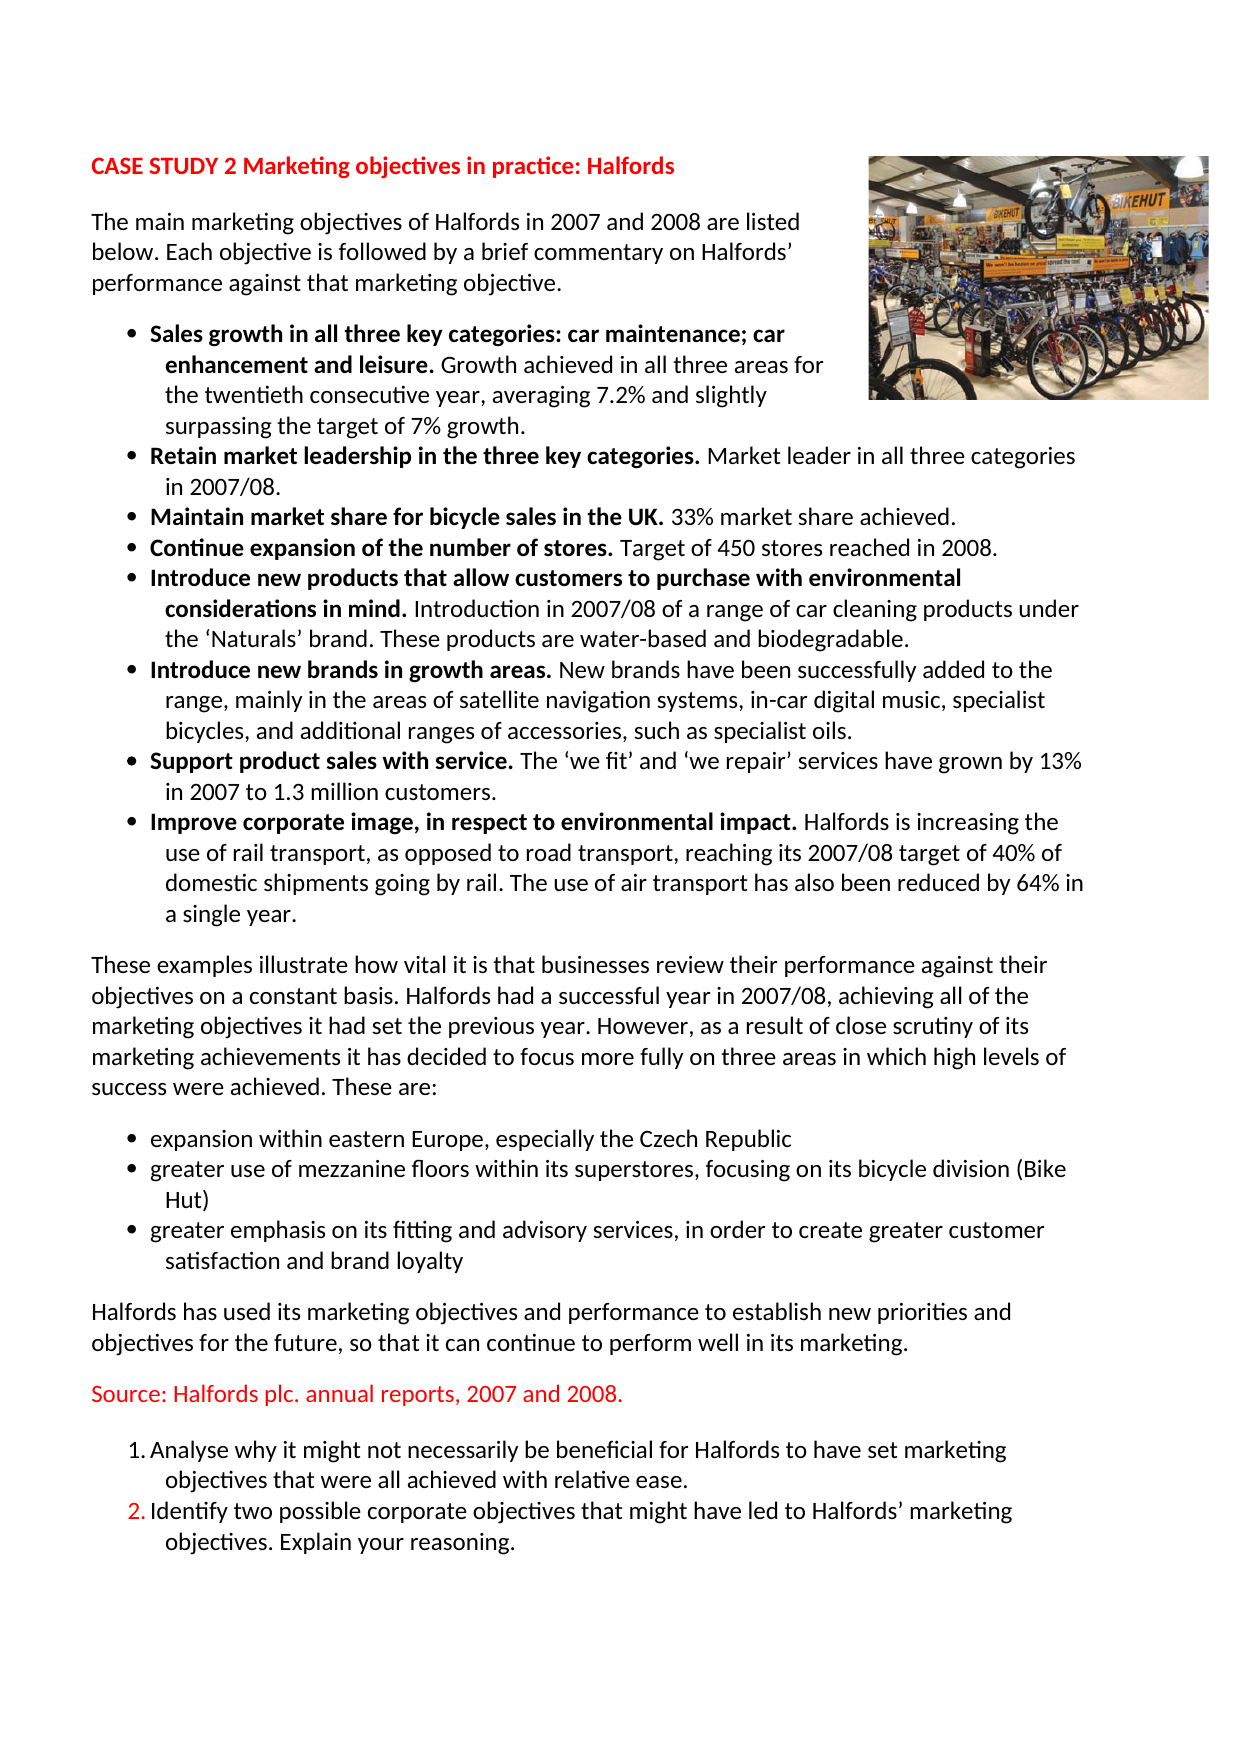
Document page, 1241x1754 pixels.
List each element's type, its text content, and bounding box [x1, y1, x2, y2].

list Sales growth in all three key categories: car maintenance; car enhancement and leisure. Growth achieved in all three areas for the twentieth consecutive year, averaging 7.2% and slightly surpassing the target of 7% growth. [127, 318, 1090, 440]
list Maintain market share for bicycle sales in the UK. 33% market share achieved. [127, 501, 1090, 532]
list Support product sales with service. The ‘we fit’ and ‘we repair’ services have grown by 13% in 2007 to 1.3 million customers. [127, 746, 1090, 807]
list Introduce new products that allow customers to purchase with environmental considerations in mind. Introduction in 2007/08 of a range of car cleaning products under the ‘Naturals’ brand. These products are water-based and biodegradable. [127, 562, 1090, 654]
list expansion within eastern Europe, especially the Czech Republic [127, 1123, 1090, 1153]
list Continue expansion of the number of stores. Target of 450 stores reached in 2008. [127, 532, 1090, 562]
text Source: Halfords plc. annual reports, 2007 and 2008. [91, 1378, 1090, 1409]
list Identify two possible corporate objectives that might have led to Halfords’ marketing objectives. Explain your reasoning. [127, 1495, 1090, 1556]
list Analyse why it might not necessarily be beneficial for Halfords to have set marketing objectives that were all achieved with relative ease. [127, 1434, 1090, 1495]
text Halfords has used its marketing objectives and performance to establish new priorities and objectives for the future, so that it can continue to perform well in its marketing. [91, 1296, 1090, 1357]
list greater use of mezzanine floors within its superstores, focusing on its bicycle division (Bike Hut) [127, 1153, 1090, 1214]
list Introduce new brands in growth areas. New brands have been successfully added to the range, mainly in the areas of satellite navigation systems, in-car digital music, specialist bicycles, and additional ranges of accessories, such as specialist oils. [127, 654, 1090, 746]
list greater emphasis on its fitting and advisory services, in order to create greater customer satisfaction and brand loyalty [127, 1214, 1090, 1276]
text CASE STUDY 2 Marketing objectives in practice: Halfords [91, 150, 1090, 181]
list Retain market leadership in the three key categories. Market leader in all three categories in 2007/08. [127, 440, 1090, 501]
list Improve corporate image, in respect to environmental impact. Halfords is increasing the use of rail transport, as opposed to road transport, reaching its 2007/08 target of 40% of domestic shipments going by rail. The use of air transport has also been reduced by 64% in a single year. [127, 807, 1090, 929]
text These examples illustrate how vital it is that businesses review their performance against their objectives on a constant basis. Halfords had a successful year in 2007/08, achieving all of the marketing objectives it had set the previous year. However, as a result of close scrutiny of its marketing achievements it has decided to focus more fully on three areas in which high levels of success were achieved. These are: [91, 949, 1090, 1102]
text The main marketing objectives of Halfords in 2007 and 2008 are listed below. Each objective is followed by a brief commentary on Halfords’ performance against that marketing objective. [91, 206, 868, 297]
